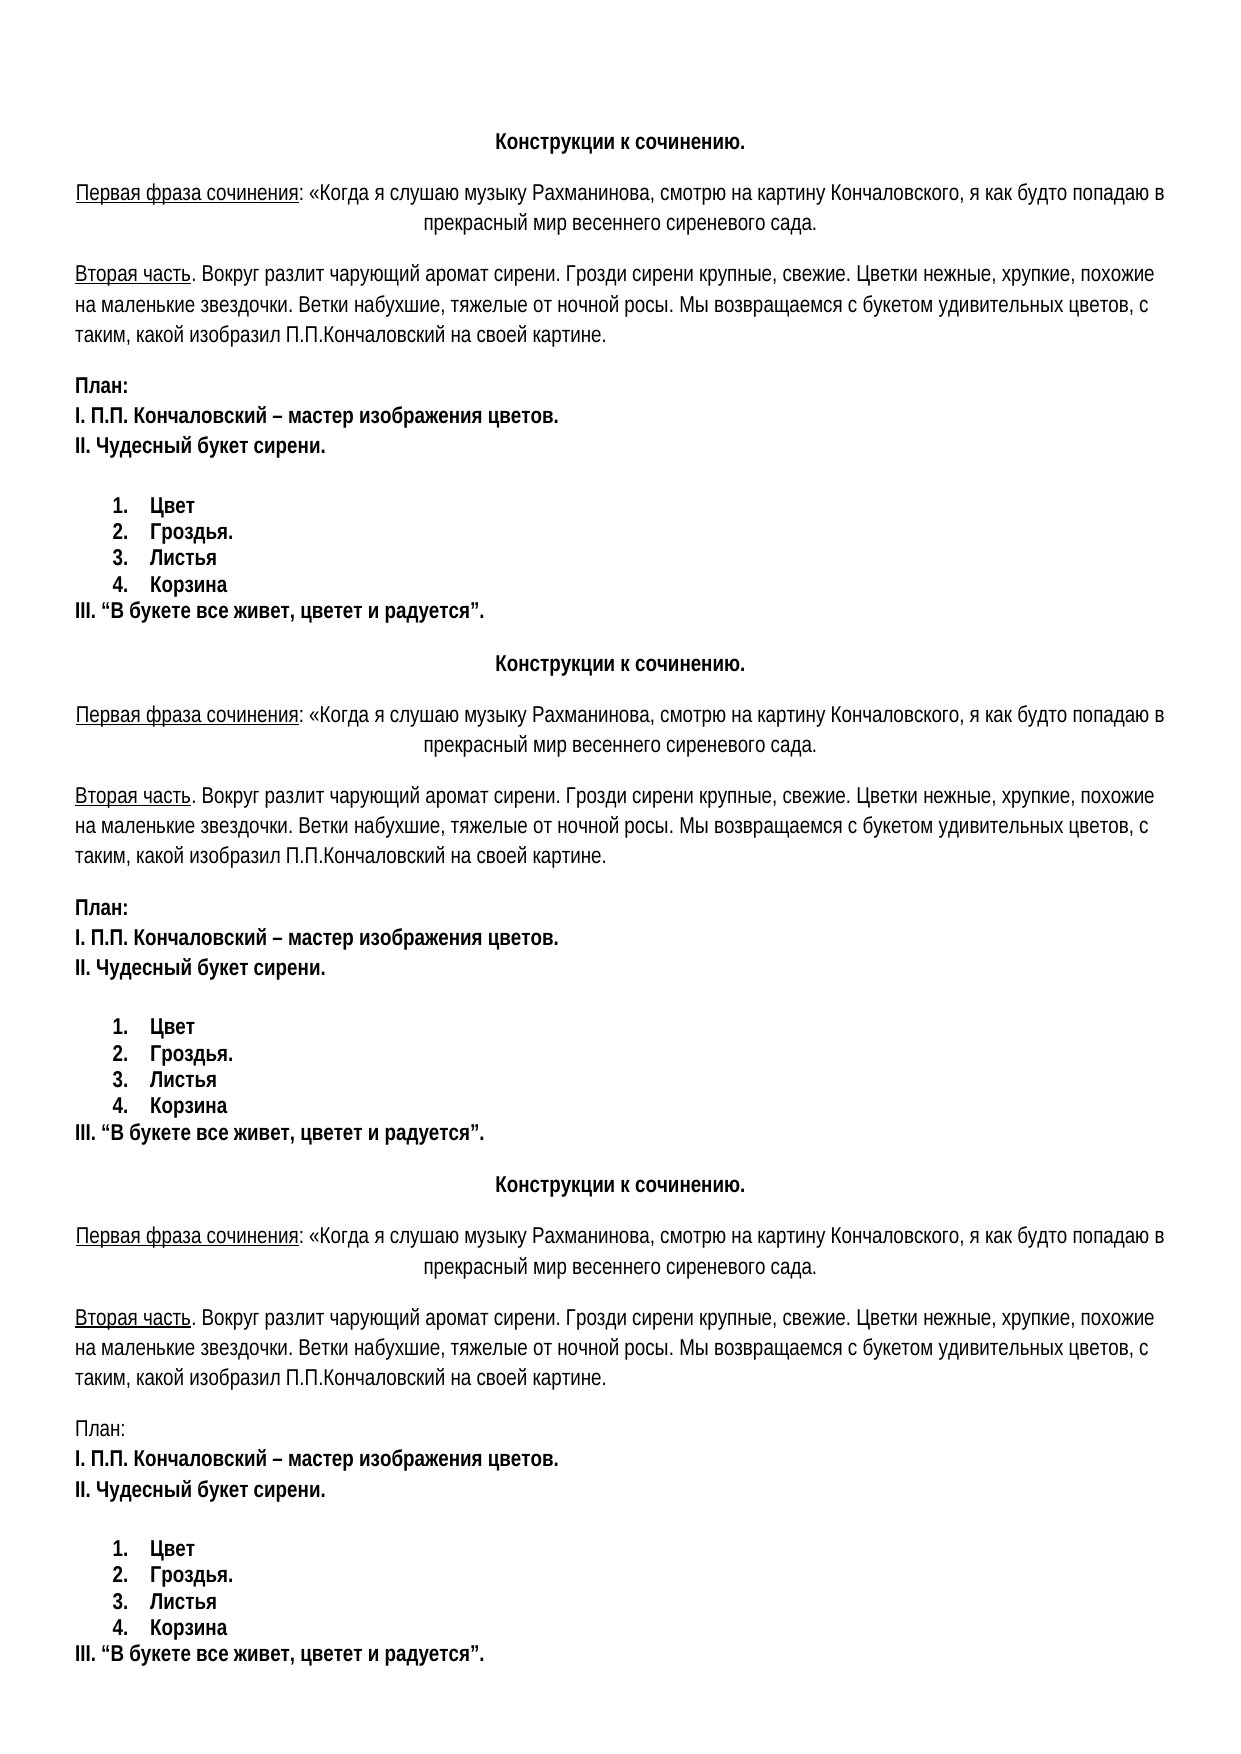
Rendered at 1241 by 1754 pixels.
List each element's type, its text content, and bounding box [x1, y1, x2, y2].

text План: [75, 893, 1165, 920]
text I. П.П. Кончаловский – мастер изображения цветов. [75, 402, 1165, 428]
text Конструкции к сочинению. [75, 128, 1165, 154]
text Вторая часть. Вокруг разлит чарующий аромат сирени. Грозди сирени крупные, свежие. Цветки нежные, хрупкие, похожие на маленькие звездочки. Ветки набухшие, тяжелые от ночной росы. Мы возвращаемся с букетом удивительных цветов, с таким, какой изобразил П.П.Кончаловский на своей картине. [75, 260, 1165, 347]
text Конструкции к сочинению. [75, 1171, 1165, 1198]
list Листья [112, 1588, 1165, 1614]
list Листья [112, 1066, 1165, 1092]
text II. Чудесный букет сирени. [75, 432, 1165, 458]
text III. “В букете все живет, цветет и радуется”. [75, 1119, 1165, 1145]
text Первая фраза сочинения: «Когда я слушаю музыку Рахманинова, смотрю на картину Кончаловского, я как будто попадаю в прекрасный мир весеннего сиреневого сада. [75, 701, 1165, 757]
list Цвет [112, 492, 1165, 518]
text План: [75, 372, 1165, 398]
text План: [75, 1415, 1165, 1441]
list Корзина [112, 1614, 1165, 1640]
text Конструкции к сочинению. [75, 650, 1165, 676]
text I. П.П. Кончаловский – мастер изображения цветов. [75, 1445, 1165, 1472]
text Вторая часть. Вокруг разлит чарующий аромат сирени. Грозди сирени крупные, свежие. Цветки нежные, хрупкие, похожие на маленькие звездочки. Ветки набухшие, тяжелые от ночной росы. Мы возвращаемся с букетом удивительных цветов, с таким, какой изобразил П.П.Кончаловский на своей картине. [75, 1304, 1165, 1390]
list Цвет [112, 1535, 1165, 1561]
text Первая фраза сочинения: «Когда я слушаю музыку Рахманинова, смотрю на картину Кончаловского, я как будто попадаю в прекрасный мир весеннего сиреневого сада. [75, 1222, 1165, 1279]
text Первая фраза сочинения: «Когда я слушаю музыку Рахманинова, смотрю на картину Кончаловского, я как будто попадаю в прекрасный мир весеннего сиреневого сада. [75, 179, 1165, 236]
list Листья [112, 544, 1165, 571]
text III. “В букете все живет, цветет и радуется”. [75, 1640, 1165, 1667]
list Корзина [112, 571, 1165, 597]
list Корзина [112, 1092, 1165, 1119]
text II. Чудесный букет сирени. [75, 954, 1165, 980]
list Гроздья. [112, 1039, 1165, 1066]
list Цвет [112, 1013, 1165, 1039]
list Гроздья. [112, 1561, 1165, 1588]
text II. Чудесный букет сирени. [75, 1476, 1165, 1502]
text III. “В букете все живет, цветет и радуется”. [75, 597, 1165, 623]
text Вторая часть. Вокруг разлит чарующий аромат сирени. Грозди сирени крупные, свежие. Цветки нежные, хрупкие, похожие на маленькие звездочки. Ветки набухшие, тяжелые от ночной росы. Мы возвращаемся с букетом удивительных цветов, с таким, какой изобразил П.П.Кончаловский на своей картине. [75, 782, 1165, 869]
list Гроздья. [112, 518, 1165, 544]
text I. П.П. Кончаловский – мастер изображения цветов. [75, 924, 1165, 950]
